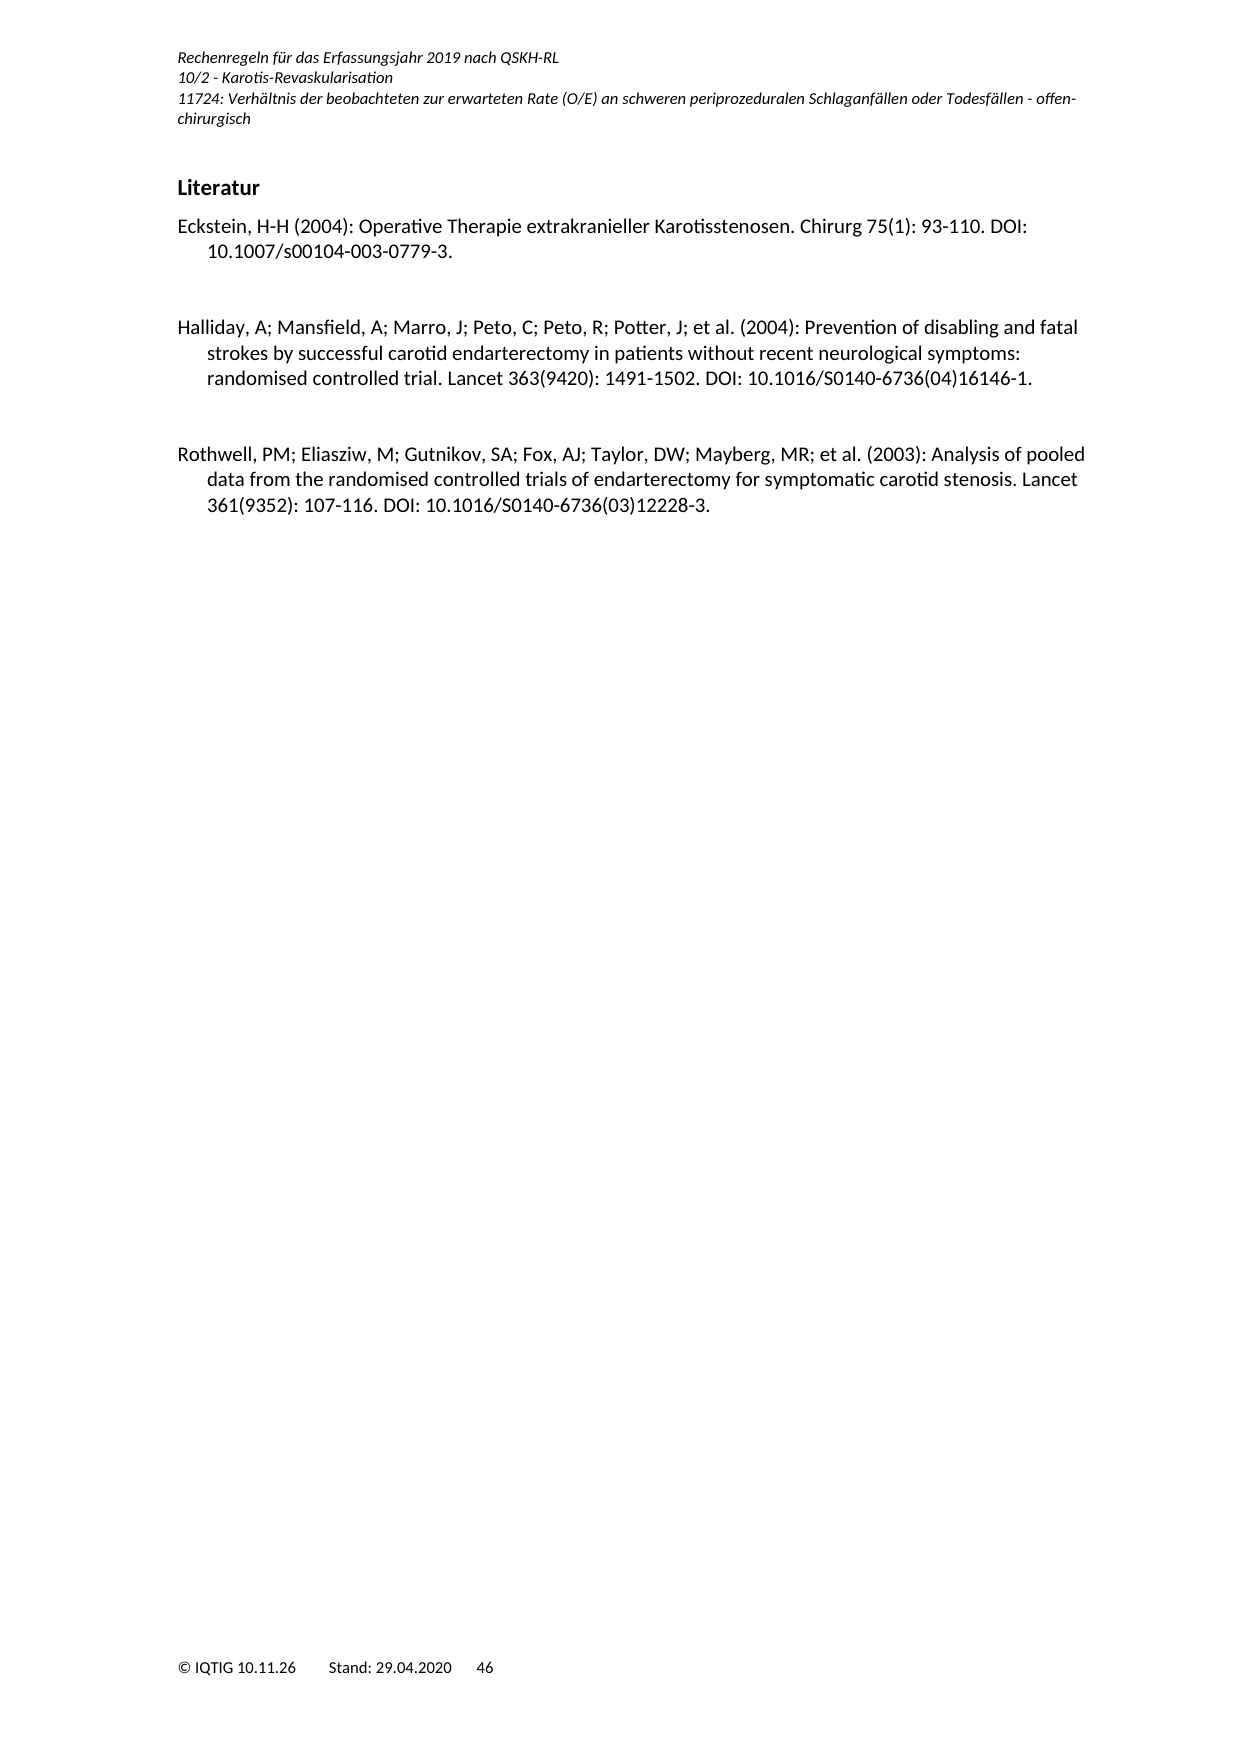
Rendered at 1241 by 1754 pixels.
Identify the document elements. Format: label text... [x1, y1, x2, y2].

text Literatur [177, 173, 1122, 201]
text Rothwell, PM; Eliasziw, M; Gutnikov, SA; Fox, AJ; Taylor, DW; Mayberg, MR; et al. (2003): Analysis of pooled data from the randomised controlled trials of endarterectomy for symptomatic carotid stenosis. Lancet 361(9352): 107-116. DOI: 10.1016/S0140-6736(03)12228-3. [177, 441, 1122, 517]
text Halliday, A; Mansfield, A; Marro, J; Peto, C; Peto, R; Potter, J; et al. (2004): Prevention of disabling and fatal strokes by successful carotid endarterectomy in patients without recent neurological symptoms: randomised controlled trial. Lancet 363(9420): 1491-1502. DOI: 10.1016/S0140-6736(04)16146-1. [177, 314, 1122, 391]
text Eckstein, H-H (2004): Operative Therapie extrakranieller Karotisstenosen. Chirurg 75(1): 93-110. DOI: 10.1007/s00104-003-0779-3. [177, 213, 1122, 264]
